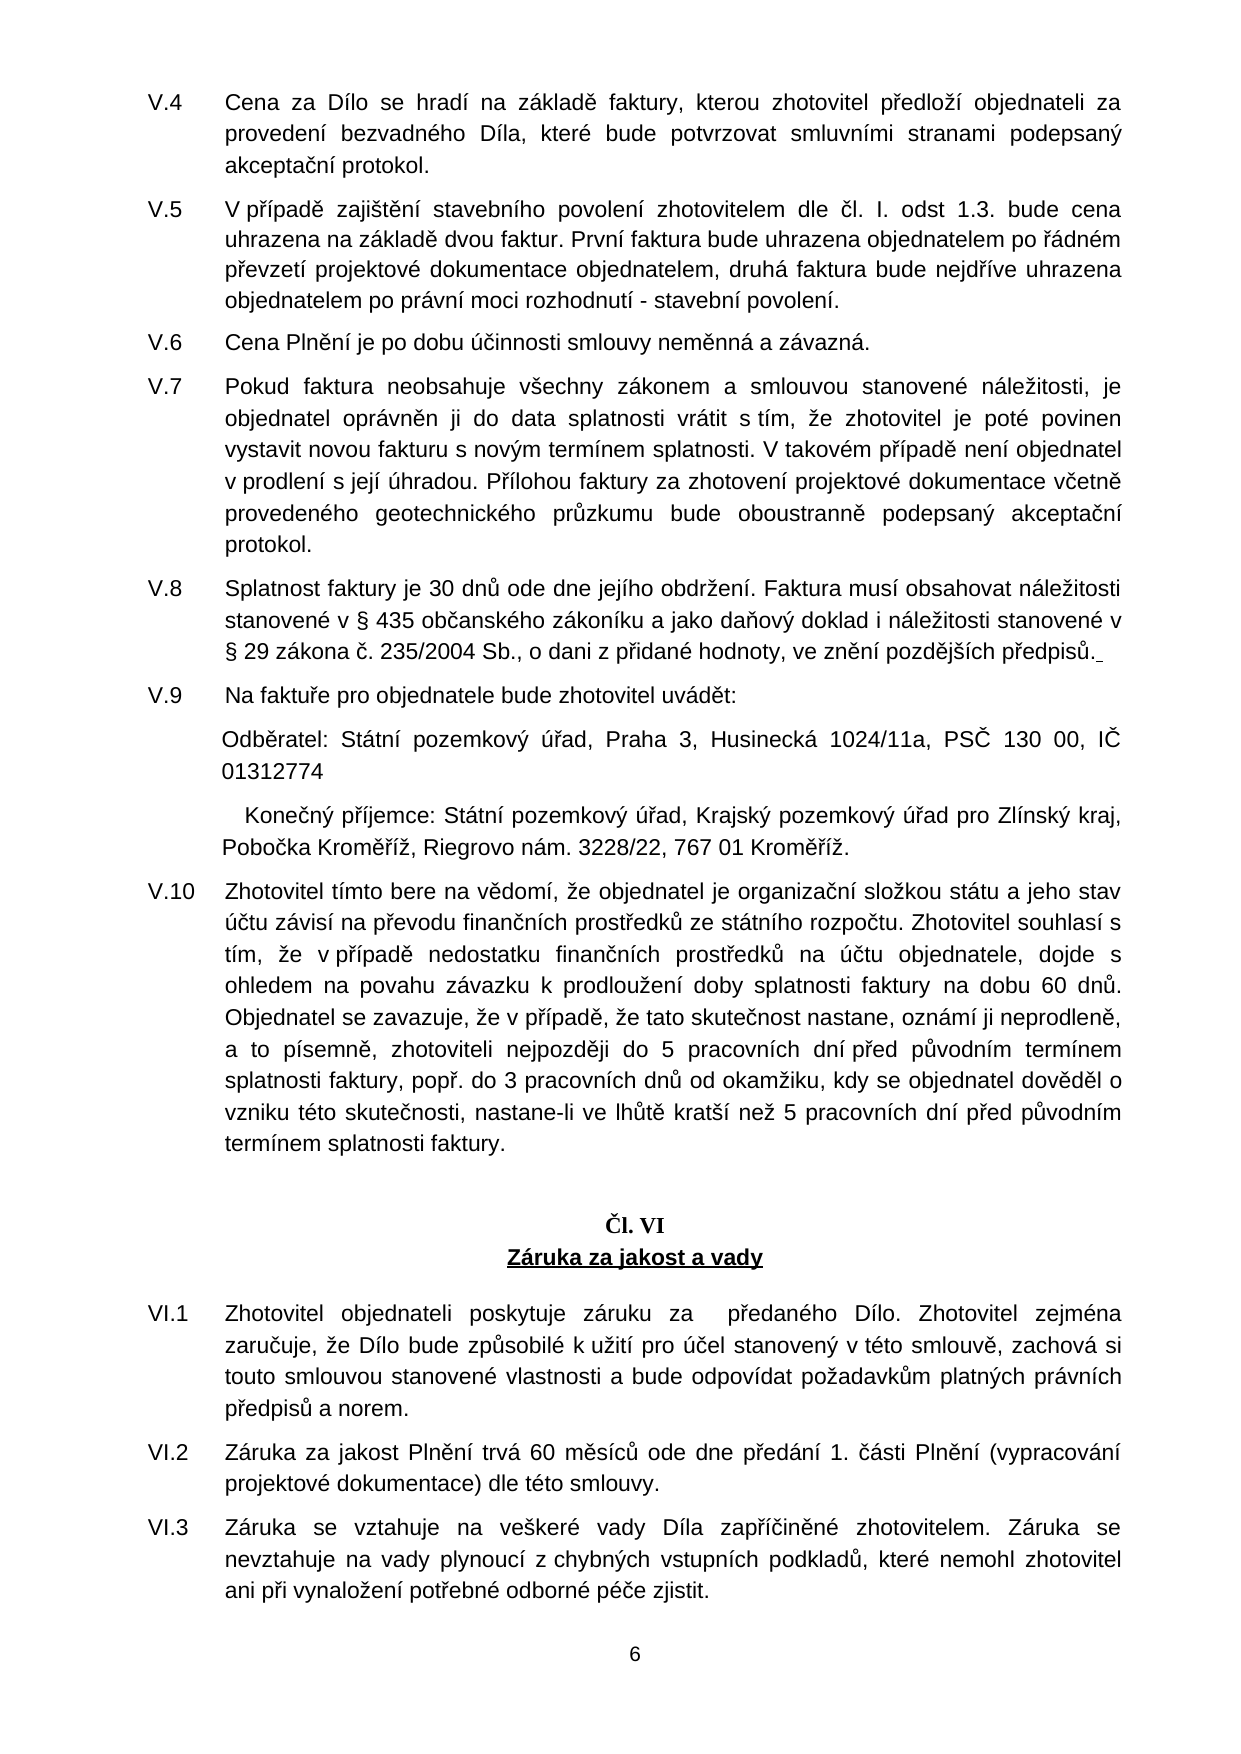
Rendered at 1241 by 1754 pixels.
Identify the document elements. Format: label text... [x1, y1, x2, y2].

list Cena Plnění je po dobu účinnosti smlouvy neměnná a závazná. [148, 329, 1122, 356]
list V případě zajištění stavebního povolení zhotovitelem dle čl. I. odst 1.3. bude cena uhrazena na základě dvou faktur. První faktura bude uhrazena objednatelem po řádném převzetí projektové dokumentace objednatelem, druhá faktura bude nejdříve uhrazena objednatelem po právní moci rozhodnutí - stavební povolení. [148, 196, 1122, 313]
list Pokud faktura neobsahuje všechny zákonem a smlouvou stanovené náležitosti, je objednatel oprávněn ji do data splatnosti vrátit s tím, že zhotovitel je poté povinen vystavit novou fakturu s novým termínem splatnosti. V takovém případě není objednatel v prodlení s její úhradou. Přílohou faktury za zhotovení projektové dokumentace včetně provedeného geotechnického průzkumu bude oboustranně podepsaný akceptační protokol. [148, 373, 1122, 557]
text Záruka za jakost a vady [148, 1212, 1122, 1270]
list Konečný příjemce: Státní pozemkový úřad, Krajský pozemkový úřad pro Zlínský kraj, Pobočka Kroměříž, Riegrovo nám. 3228/22, 767 01 Kroměříž. [148, 802, 1122, 860]
list Zhotovitel tímto bere na vědomí, že objednatel je organizační složkou státu a jeho stav účtu závisí na převodu finančních prostředků ze státního rozpočtu. Zhotovitel souhlasí s tím, že v případě nedostatku finančních prostředků na účtu objednatele, dojde s ohledem na povahu závazku k prodloužení doby splatnosti faktury na dobu 60 dnů. Objednatel se zavazuje, že v případě, že tato skutečnost nastane, oznámí ji neprodleně, a to písemně, zhotoviteli nejpozději do 5 pracovních dní před původním termínem splatnosti faktury, popř. do 3 pracovních dnů od okamžiku, kdy se objednatel dověděl o vzniku této skutečnosti, nastane-li ve lhůtě kratší než 5 pracovních dní před původním termínem splatnosti faktury. [148, 878, 1122, 1157]
list Na faktuře pro objednatele bude zhotovitel uvádět: [148, 682, 1122, 709]
list Zhotovitel objednateli poskytuje záruku za předaného Dílo. Zhotovitel zejména zaručuje, že Dílo bude způsobilé k užití pro účel stanovený v této smlouvě, zachová si touto smlouvou stanovené vlastnosti a bude odpovídat požadavkům platných právních předpisů a norem. [148, 1300, 1122, 1421]
list Cena za Dílo se hradí na základě faktury, kterou zhotovitel předloží objednateli za provedení bezvadného Díla, které bude potvrzovat smluvními stranami podepsaný akceptační protokol. [148, 89, 1122, 178]
list Záruka za jakost Plnění trvá 60 měsíců ode dne předání 1. části Plnění (vypracování projektové dokumentace) dle této smlouvy. [148, 1439, 1122, 1497]
list Záruka se vztahuje na veškeré vady Díla zapříčiněné zhotovitelem. Záruka se nevztahuje na vady plynoucí z chybných vstupních podkladů, které nemohl zhotovitel ani při vynaložení potřebné odborné péče zjistit. [148, 1514, 1122, 1604]
list Splatnost faktury je 30 dnů ode dne jejího obdržení. Faktura musí obsahovat náležitosti stanovené v § 435 občanského zákoníku a jako daňový doklad i náležitosti stanovené v § 29 zákona č. 235/2004 Sb., o dani z přidané hodnoty, ve znění pozdějších předpisů. [148, 575, 1122, 665]
list Odběratel: Státní pozemkový úřad, Praha 3, Husinecká 1024/11a, PSČ 130 00, IČ 01312774 [221, 726, 1122, 784]
